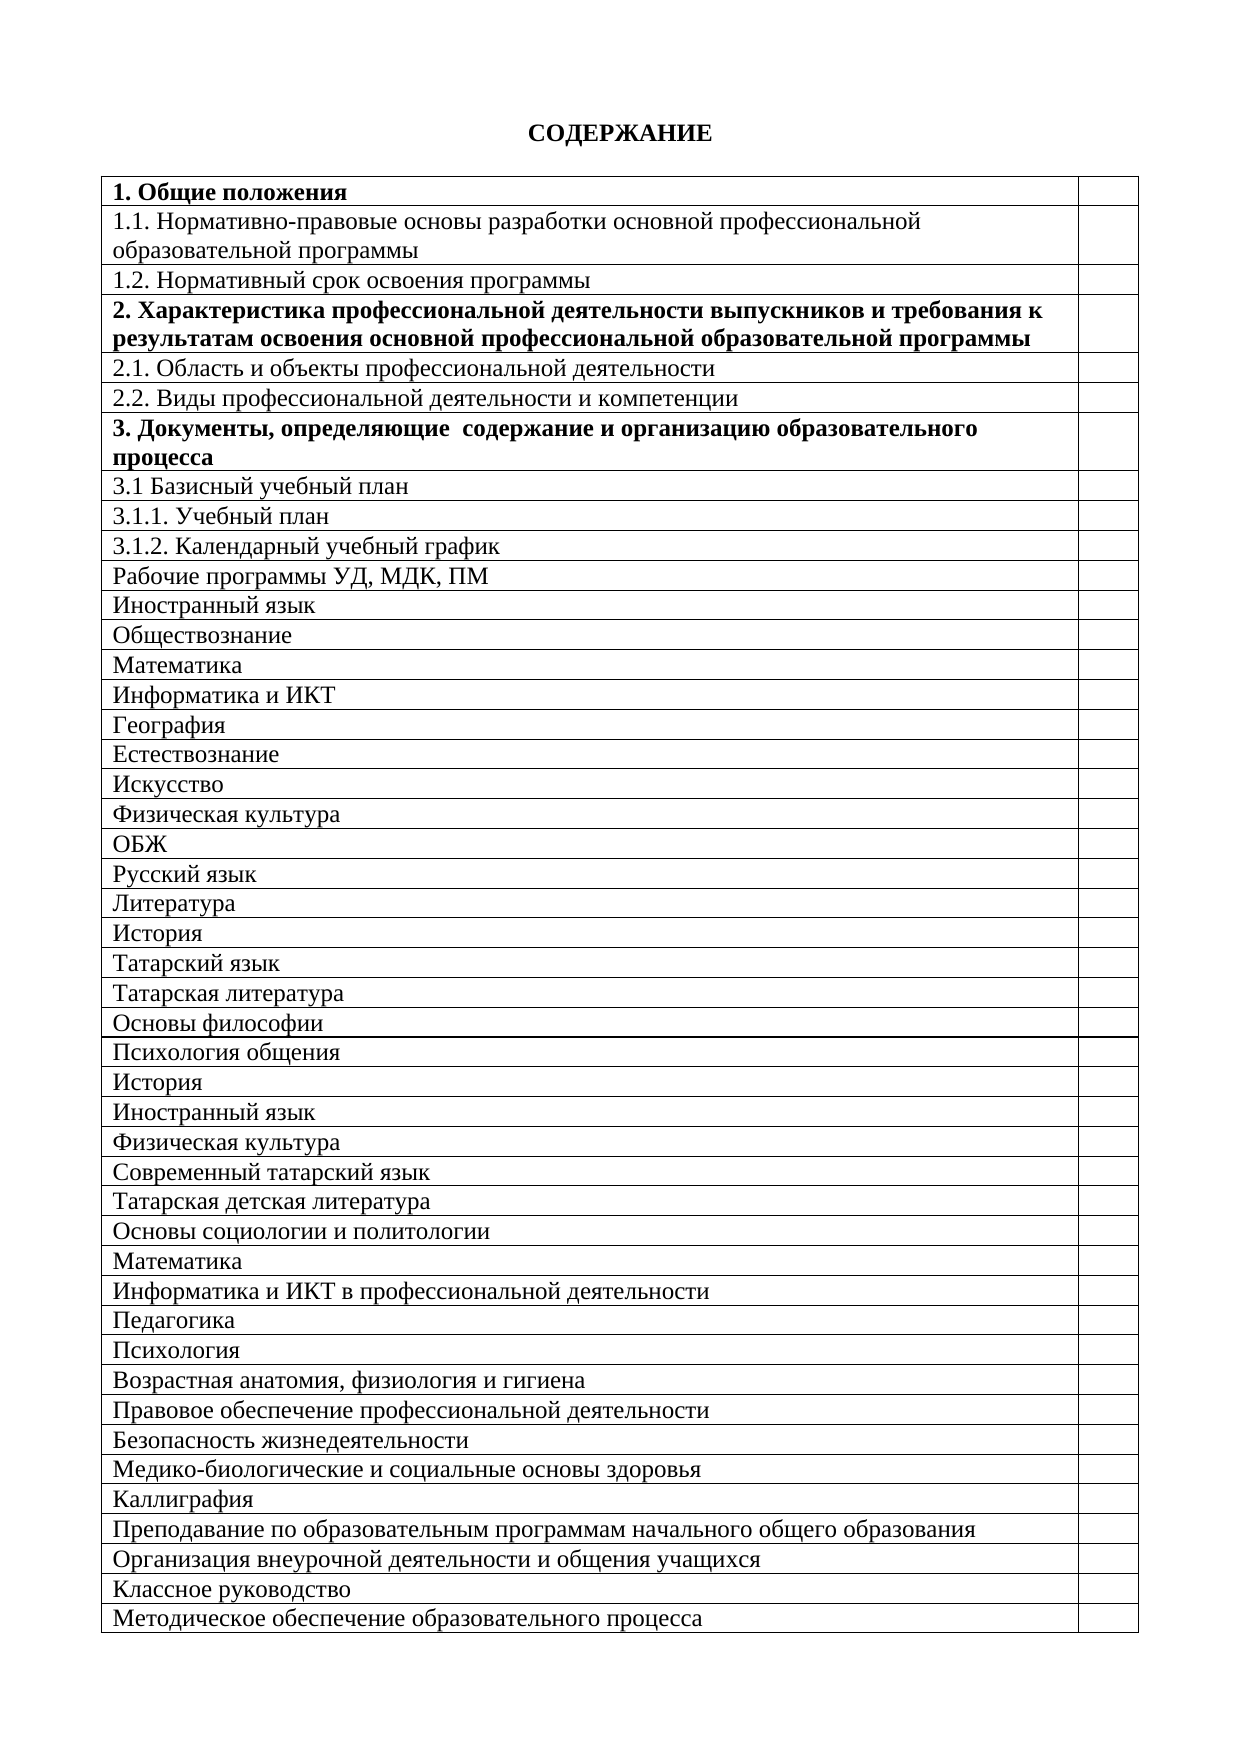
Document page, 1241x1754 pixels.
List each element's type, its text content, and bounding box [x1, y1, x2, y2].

table_cell Основы социологии и политологии [102, 1216, 1078, 1245]
table_cell [1079, 1306, 1138, 1334]
table_cell [1079, 1127, 1138, 1156]
table_cell Медико-биологические и социальные основы здоровья [102, 1455, 1078, 1483]
table_cell Организация внеурочной деятельности и общения учащихся [102, 1544, 1078, 1573]
table_cell [1079, 206, 1138, 264]
table_cell Информатика и ИКТ в профессиональной деятельности [102, 1276, 1078, 1304]
table_cell [1079, 1544, 1138, 1573]
table_cell [1079, 1038, 1138, 1066]
table_cell География [102, 710, 1078, 738]
table_cell Классное руководство [102, 1574, 1078, 1602]
table_cell [1079, 978, 1138, 1007]
table_cell [1079, 1395, 1138, 1424]
table_cell 3.1 Базисный учебный план [102, 471, 1078, 500]
table_cell Искусство [102, 769, 1078, 798]
table_cell Правовое обеспечение профессиональной деятельности [102, 1395, 1078, 1424]
table_cell [1079, 859, 1138, 887]
table_cell [1079, 1157, 1138, 1185]
table_cell 3.1.1. Учебный план [102, 501, 1078, 530]
table_cell Литература [102, 889, 1078, 917]
table_cell Психология [102, 1335, 1078, 1364]
table_cell Рабочие программы УД, МДК, ПМ [102, 561, 1078, 589]
table_cell Естествознание [102, 740, 1078, 768]
table_cell [1079, 1276, 1138, 1304]
table_cell [1079, 1067, 1138, 1096]
table_cell История [102, 918, 1078, 947]
table_cell Основы философии [102, 1008, 1078, 1036]
table_cell 2.2. Виды профессиональной деятельности и компетенции [102, 383, 1078, 412]
table_cell 1.1. Нормативно-правовые основы разработки основной профессиональной образовательной программы [102, 206, 1078, 264]
table_cell Русский язык [102, 859, 1078, 887]
table_cell [1079, 918, 1138, 947]
table_cell Математика [102, 650, 1078, 679]
table_cell [1079, 740, 1138, 768]
table_cell [1079, 1484, 1138, 1513]
table_cell [1079, 1425, 1138, 1453]
table_cell [1079, 769, 1138, 798]
table_cell [1079, 1455, 1138, 1483]
table_cell 2.1. Область и объекты профессиональной деятельности [102, 353, 1078, 382]
table_cell [1079, 383, 1138, 412]
table_cell [1079, 680, 1138, 709]
table_cell [1079, 829, 1138, 858]
table_cell [1079, 531, 1138, 560]
table_cell Преподавание по образовательным программам начального общего образования [102, 1514, 1078, 1543]
table_cell 1.2. Нормативный срок освоения программы [102, 265, 1078, 294]
table_cell Физическая культура [102, 1127, 1078, 1156]
table_cell [1079, 295, 1138, 352]
table_cell [1079, 889, 1138, 917]
table_cell [1079, 620, 1138, 649]
table_cell Татарская литература [102, 978, 1078, 1007]
table_cell Иностранный язык [102, 591, 1078, 619]
table_cell [1079, 501, 1138, 530]
table_header [1079, 177, 1138, 205]
table_cell [1079, 265, 1138, 294]
table_cell [1079, 471, 1138, 500]
text СОДЕРЖАНИЕ [112, 118, 1128, 147]
table_header 1. Общие положения [102, 177, 1078, 205]
table_cell [1079, 591, 1138, 619]
table_cell Методическое обеспечение образовательного процесса [102, 1604, 1078, 1632]
table_cell [1079, 799, 1138, 828]
table_cell ОБЖ [102, 829, 1078, 858]
table_cell [1079, 1604, 1138, 1632]
table_cell Иностранный язык [102, 1097, 1078, 1126]
table_cell История [102, 1067, 1078, 1096]
table_cell Каллиграфия [102, 1484, 1078, 1513]
table_cell [1079, 1365, 1138, 1394]
table_cell [1079, 413, 1138, 470]
table_cell Татарский язык [102, 948, 1078, 977]
table_cell [1079, 1246, 1138, 1275]
table_cell Татарская детская литература [102, 1186, 1078, 1215]
table_cell Психология общения [102, 1038, 1078, 1066]
table_cell [1079, 948, 1138, 977]
table_cell Обществознание [102, 620, 1078, 649]
table_cell [1079, 1335, 1138, 1364]
table_cell Возрастная анатомия, физиология и гигиена [102, 1365, 1078, 1394]
table_cell Педагогика [102, 1306, 1078, 1334]
table_cell Математика [102, 1246, 1078, 1275]
table_cell [1079, 1574, 1138, 1602]
table_cell Современный татарский язык [102, 1157, 1078, 1185]
table_cell [1079, 561, 1138, 589]
table_cell [1079, 353, 1138, 382]
table_cell Физическая культура [102, 799, 1078, 828]
table_cell [1079, 1216, 1138, 1245]
table_cell [1079, 650, 1138, 679]
table_cell [1079, 1514, 1138, 1543]
table_cell 3. Документы, определяющие содержание и организацию образовательного процесса [102, 413, 1078, 470]
table_cell 3.1.2. Календарный учебный график [102, 531, 1078, 560]
table_cell [1079, 1008, 1138, 1036]
table_cell [1079, 1097, 1138, 1126]
table_cell [1079, 1186, 1138, 1215]
table_cell 2. Характеристика профессиональной деятельности выпускников и требования к результатам освоения основной профессиональной образовательной программы [102, 295, 1078, 352]
table_cell [1079, 710, 1138, 738]
table_cell Информатика и ИКТ [102, 680, 1078, 709]
table_cell Безопасность жизнедеятельности [102, 1425, 1078, 1453]
